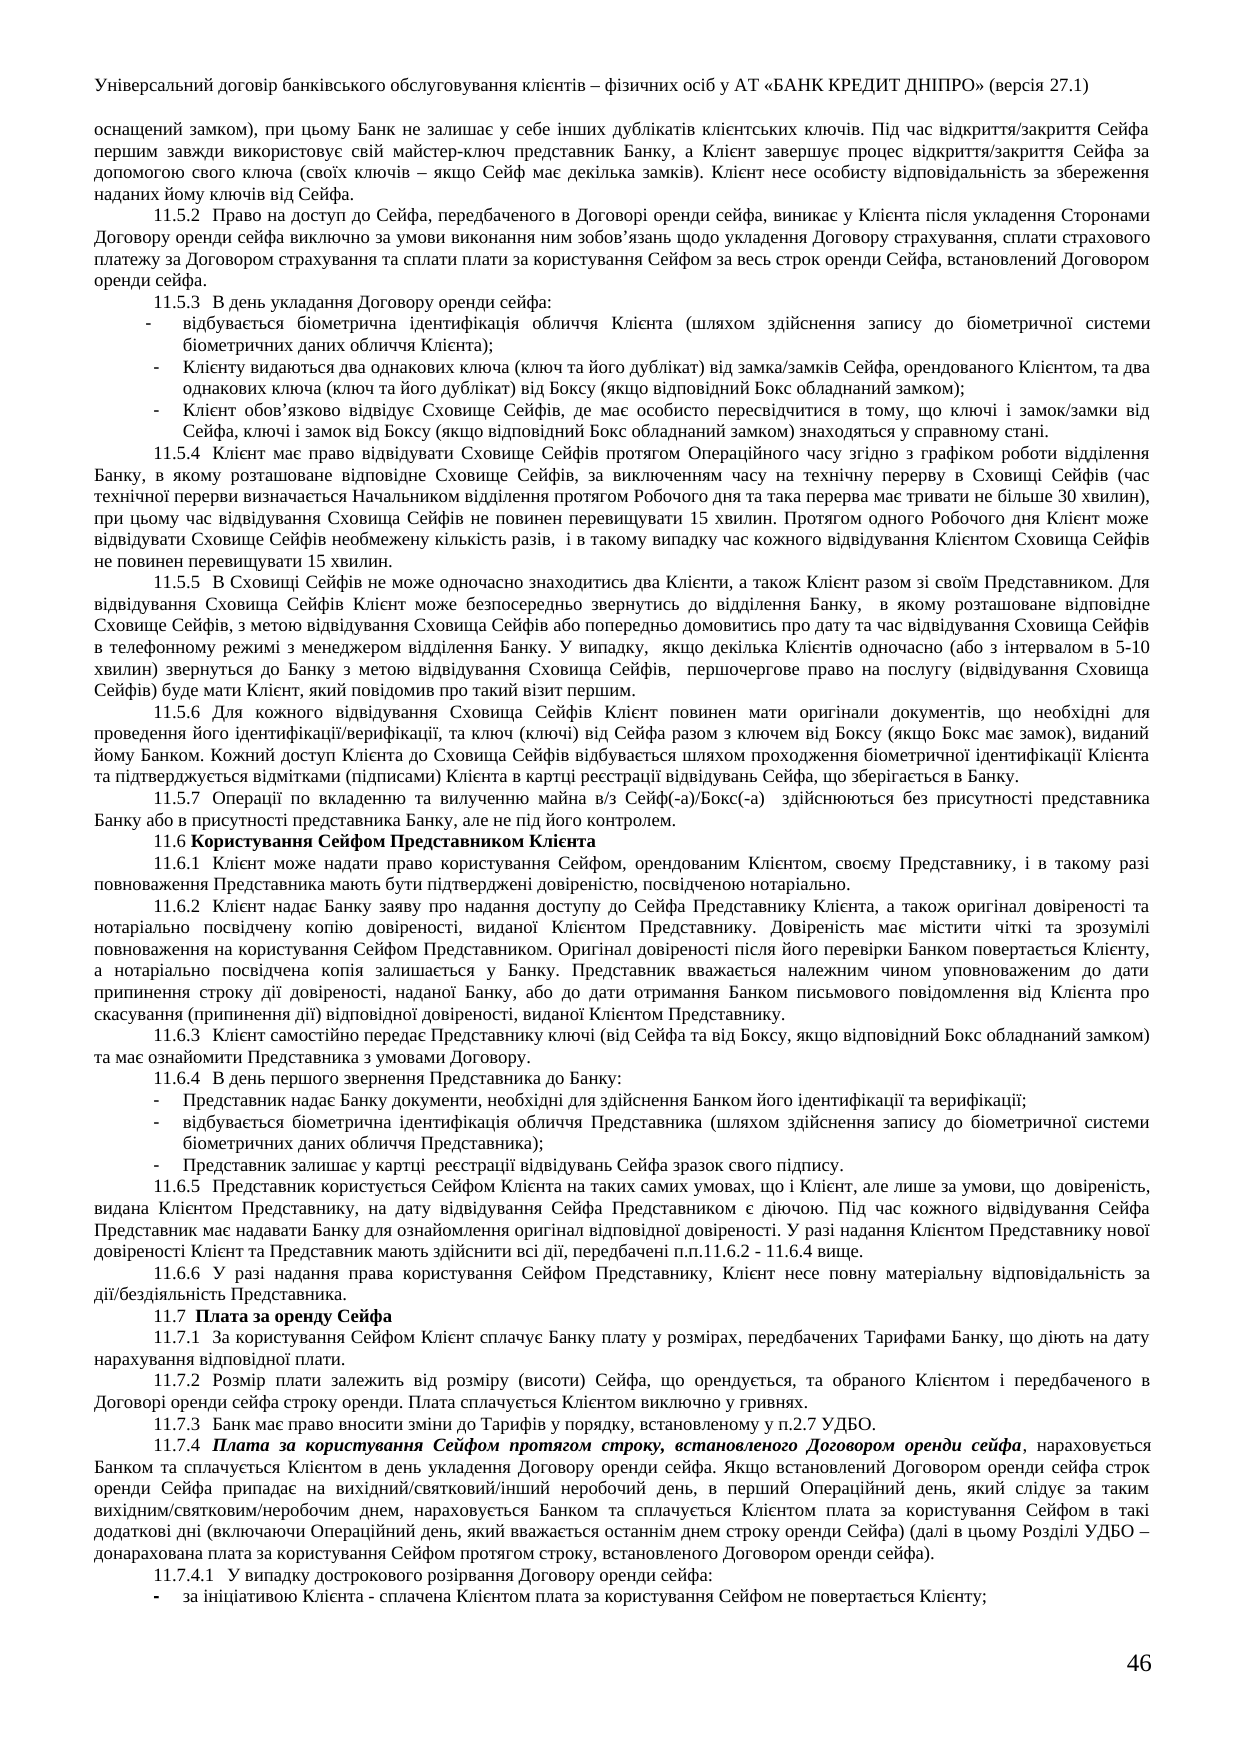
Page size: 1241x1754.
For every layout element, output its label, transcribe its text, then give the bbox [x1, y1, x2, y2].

list за ініціативою Клієнта - сплачена Клієнтом плата за користування Сейфом не повертається Клієнту; [153, 1585, 1152, 1607]
list відбувається біометрична ідентифікація обличчя Клієнта (шляхом здійснення запису до біометричної системи біометричних даних обличчя Клієнта); [145, 312, 1152, 355]
list Представник надає Банку документи, необхідні для здійснення Банком його ідентифікації та верифікації; [153, 1089, 1152, 1110]
list Клієнт має право відвідувати Сховище Сейфів протягом Операційного часу згідно з графіком роботи відділення Банку, в якому розташоване відповідне Сховище Сейфів, за виключенням часу на технічну перерву в Сховищі Сейфів (час технічної перерви визначається Начальником відділення протягом Робочого дня та така перерва має тривати не більше 30 хвилин), при цьому час відвідування Сховища Сейфів не повинен перевищувати 15 хвилин. Протягом одного Робочого дня Клієнт може відвідувати Сховище Сейфів необмежену кількість разів, і в такому випадку час кожного відвідування Клієнтом Сховища Сейфів не повинен перевищувати 15 хвилин. [94, 442, 1152, 571]
list У разі надання права користування Сейфом Представнику, Клієнт несе повну матеріальну відповідальність за дії/бездіяльність Представника. [94, 1262, 1152, 1305]
list Клієнт самостійно передає Представнику ключі (від Сейфа та від Боксу, якщо відповідний Бокс обладнаний замком) та має ознайомити Представника з умовами Договору. [94, 1024, 1152, 1067]
list Клієнту видаються два однакових ключа (ключ та його дублікат) від замка/замків Сейфа, орендованого Клієнтом, та два однакових ключа (ключ та його дублікат) від Боксу (якщо відповідний Бокс обладнаний замком); [153, 355, 1152, 399]
list Для кожного відвідування Сховища Сейфів Клієнт повинен мати оригінали документів, що необхідні для проведення його ідентифікації/верифікації, та ключ (ключі) від Сейфа разом з ключем від Боксу (якщо Бокс має замок), виданий йому Банком. Кожний доступ Клієнта до Сховища Сейфів відбувається шляхом проходження біометричної ідентифікації Клієнта та підтверджується відмітками (підписами) Клієнта в картці реєстрації відвідувань Сейфа, що зберігається в Банку. [94, 701, 1152, 787]
list У випадку дострокового розірвання Договору оренди сейфа: [153, 1563, 1152, 1585]
list відбувається біометрична ідентифікація обличчя Представника (шляхом здійснення запису до біометричної системи біометричних даних обличчя Представника); [153, 1110, 1152, 1154]
list В день першого звернення Представника до Банку: [94, 1067, 1152, 1089]
list В Сховищі Сейфів не може одночасно знаходитись два Клієнти, а також Клієнт разом зі своїм Представником. Для відвідування Сховища Сейфів Клієнт може безпосередньо звернутись до відділення Банку, в якому розташоване відповідне Сховище Сейфів, з метою відвідування Сховища Сейфів або попередньо домовитись про дату та час відвідування Сховища Сейфів в телефонному режимі з менеджером відділення Банку. У випадку, якщо декілька Клієнтів одночасно (або з інтервалом в 5-10 хвилин) звернуться до Банку з метою відвідування Сховища Сейфів, першочергове право на послугу (відвідування Сховища Сейфів) буде мати Клієнт, який повідомив про такий візит першим. [94, 571, 1152, 701]
list За користування Сейфом Клієнт сплачує Банку плату у розмірах, передбачених Тарифами Банку, що діють на дату нарахування відповідної плати. [94, 1326, 1152, 1369]
list Розмір плати залежить від розміру (висоти) Сейфа, що орендується, та обраного Клієнтом і передбаченого в Договорі оренди сейфа строку оренди. Плата сплачується Клієнтом виключно у гривнях. [94, 1369, 1152, 1412]
list Користування Сейфом Представником Клієнта [153, 830, 1152, 852]
list Банк має право вносити зміни до Тарифів у порядку, встановленому у п.2.7 УДБО. [94, 1412, 1152, 1434]
list Клієнт надає Банку заяву про надання доступу до Сейфа Представнику Клієнта, а також оригінал довіреності та нотаріально посвідчену копію довіреності, виданої Клієнтом Представнику. Довіреність має містити чіткі та зрозумілі повноваження на користування Сейфом Представником. Оригінал довіреності після його перевірки Банком повертається Клієнту, а нотаріально посвідчена копія залишається у Банку. Представник вважається належним чином уповноваженим до дати припинення строку дії довіреності, наданої Банку, або до дати отримання Банком письмового повідомлення від Клієнта про скасування (припинення дії) відповідної довіреності, виданої Клієнтом Представнику. [94, 895, 1152, 1024]
list Право на доступ до Сейфа, передбаченого в Договорі оренди сейфа, виникає у Клієнта після укладення Сторонами Договору оренди сейфа виключно за умови виконання ним зобов’язань щодо укладення Договору страхування, сплати страхового платежу за Договором страхування та сплати плати за користування Сейфом за весь строк оренди Сейфа, встановлений Договором оренди сейфа. [94, 204, 1152, 291]
list В день укладання Договору оренди сейфа: [94, 291, 1152, 312]
list Операції по вкладенню та вилученню майна в/з Сейф(-а)/Бокс(-а) здійснюються без присутності представника Банку або в присутності представника Банку, але не під його контролем. [94, 787, 1152, 830]
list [94, 118, 1152, 204]
list Плата за користування Сейфом протягом строку, встановленого Договором оренди сейфа, нараховується Банком та сплачується Клієнтом в день укладення Договору оренди сейфа. Якщо встановлений Договором оренди сейфа строк оренди Сейфа припадає на вихідний/святковий/інший неробочий день, в перший Операційний день, який слідує за таким вихідним/святковим/неробочим днем, нараховується Банком та сплачується Клієнтом плата за користування Сейфом в такі додаткові дні (включаючи Операційний день, який вважається останнім днем строку оренди Сейфа) (далі в цьому Розділі УДБО – донарахована плата за користування Сейфом протягом строку, встановленого Договором оренди сейфа). [94, 1434, 1152, 1563]
list Представник залишає у картці реєстрації відвідувань Сейфа зразок свого підпису. [153, 1154, 1152, 1175]
list Клієнт обов’язково відвідує Сховище Сейфів, де має особисто пересвідчитися в тому, що ключі і замок/замки від Сейфа, ключі і замок від Боксу (якщо відповідний Бокс обладнаний замком) знаходяться у справному стані. [153, 399, 1152, 442]
list Клієнт може надати право користування Сейфом, орендованим Клієнтом, своєму Представнику, і в такому разі повноваження Представника мають бути підтверджені довіреністю, посвідченою нотаріально. [94, 852, 1152, 895]
list Плата за оренду Сейфа [153, 1305, 1152, 1326]
list Представник користується Сейфом Клієнта на таких самих умовах, що і Клієнт, але лише за умови, що довіреність, видана Клієнтом Представнику, на дату відвідування Сейфа Представником є діючою. Під час кожного відвідування Сейфа Представник має надавати Банку для ознайомлення оригінал відповідної довіреності. У разі надання Клієнтом Представнику нової довіреності Клієнт та Представник мають здійснити всі дії, передбачені п.п.11.6.2 - 11.6.4 вище. [94, 1175, 1152, 1262]
